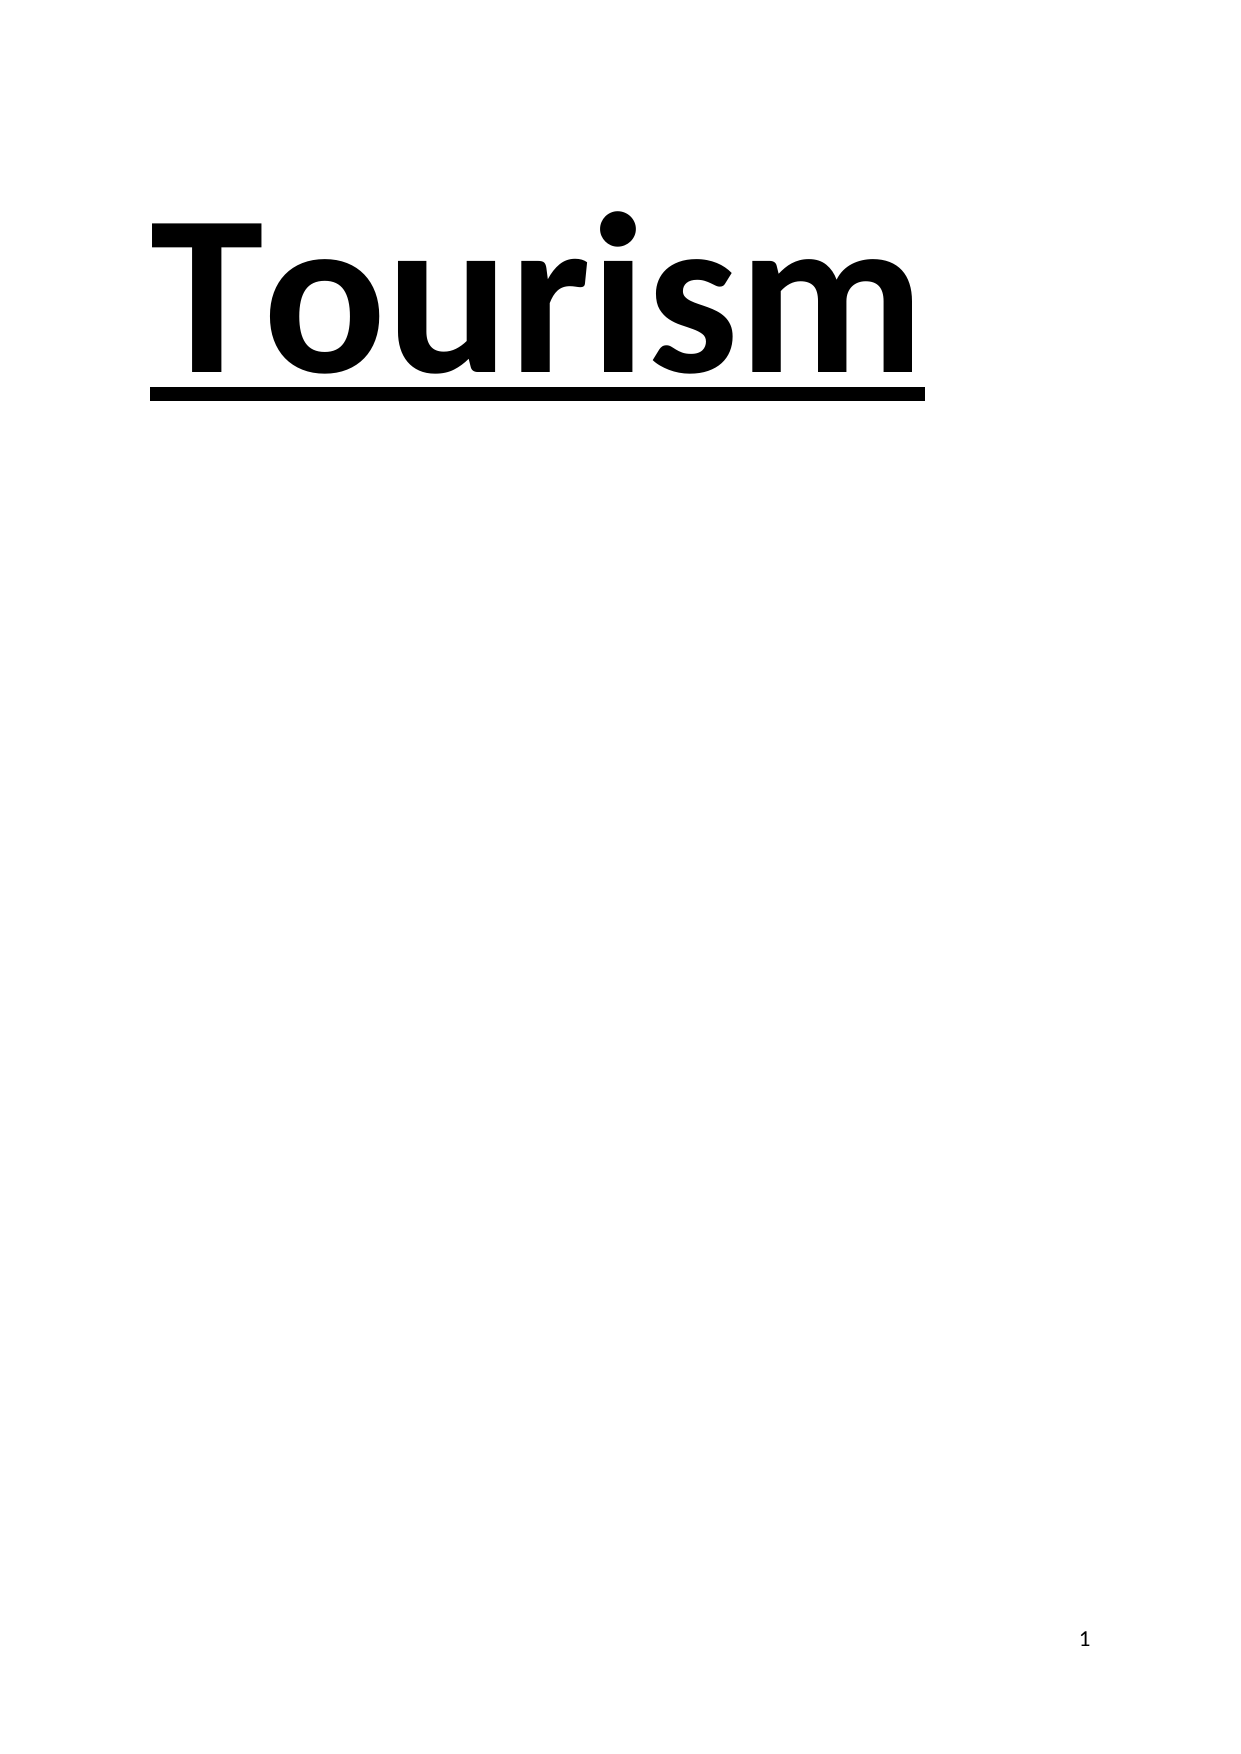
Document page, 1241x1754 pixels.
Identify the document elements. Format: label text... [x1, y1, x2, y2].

text Tourism [150, 150, 1090, 430]
